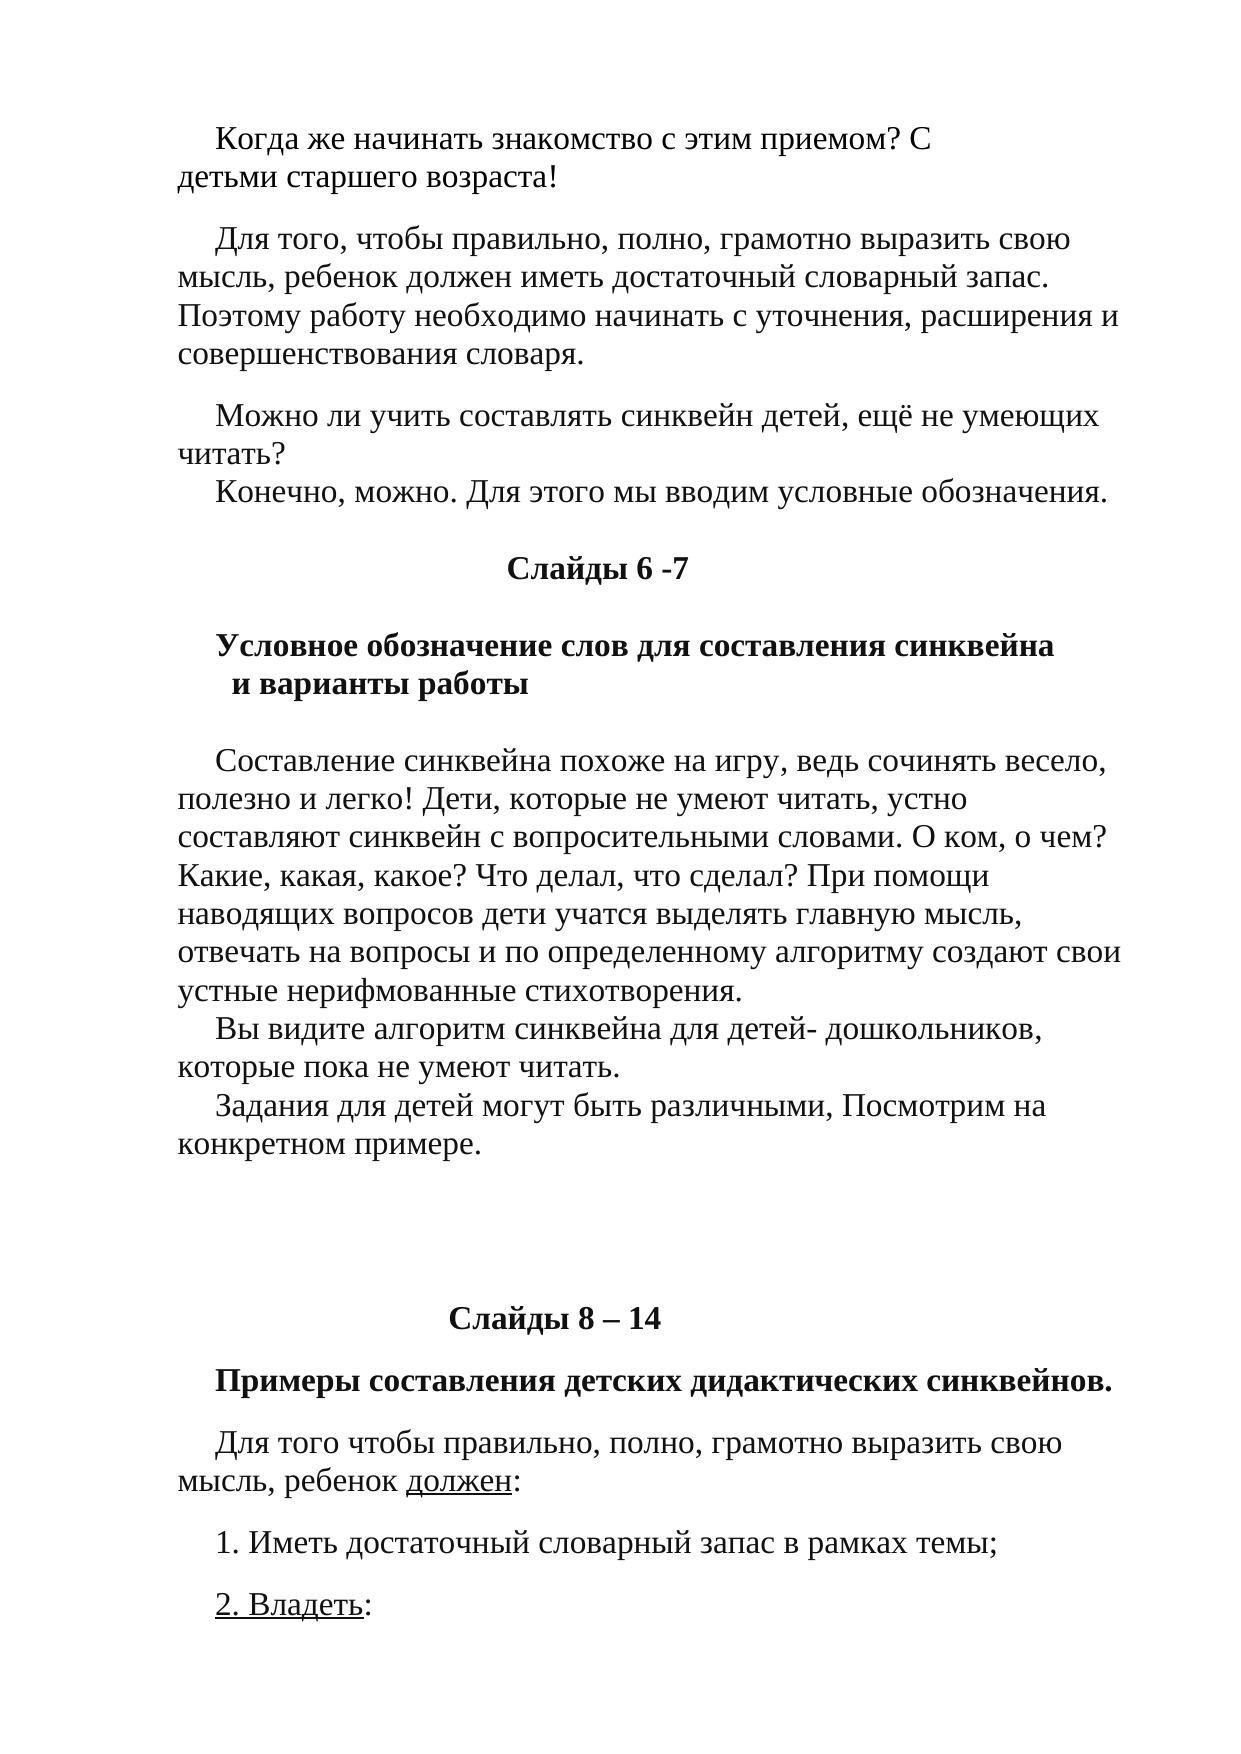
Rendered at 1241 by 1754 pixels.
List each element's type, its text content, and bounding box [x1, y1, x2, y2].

text Слайды 6 -7 [177, 548, 1152, 587]
text 1. Иметь достаточный словарный запас в рамках темы; [177, 1522, 1152, 1560]
text Для того чтобы правильно, полно, грамотно выразить свою мысль, ребенок должен: [177, 1422, 1152, 1498]
text Примеры составления детских дидактических синквейнов. [177, 1360, 1152, 1398]
text Для того, чтобы правильно, полно, грамотно выразить свою мысль, ребенок должен иметь достаточный словарный запас. Поэтому работу необходимо начинать с уточнения, расширения и совершенствования словаря. [177, 218, 1152, 372]
text Можно ли учить составлять синквейн детей, ещё не умеющих читать? [177, 395, 1152, 472]
text Вы видите алгоритм синквейна для детей- дошкольников, которые пока не умеют читать. [177, 1008, 1152, 1085]
text 2. Владеть: [177, 1584, 1152, 1622]
text Слайды 8 – 14 [177, 1298, 1152, 1337]
text Когда же начинать знакомство с этим приемом? С детьми старшего возраста! [177, 118, 1152, 195]
text Условное обозначение слов для составления синквейна [177, 625, 1152, 663]
text Конечно, можно. Для этого мы вводим условные обозначения. [177, 472, 1152, 510]
text и варианты работы [177, 663, 1152, 702]
text Составление синквейна похоже на игру, ведь сочинять весело, полезно и легко! Дети, которые не умеют читать, устно составляют синквейн с вопросительными словами. О ком, о чем? Какие, какая, какое? Что делал, что сделал? При помощи наводящих вопросов дети учатся выделять главную мысль, отвечать на вопросы и по определенному алгоритму создают свои устные нерифмованные стихотворения. [177, 740, 1152, 1008]
text Задания для детей могут быть различными, Посмотрим на конкретном примере. [177, 1085, 1152, 1162]
